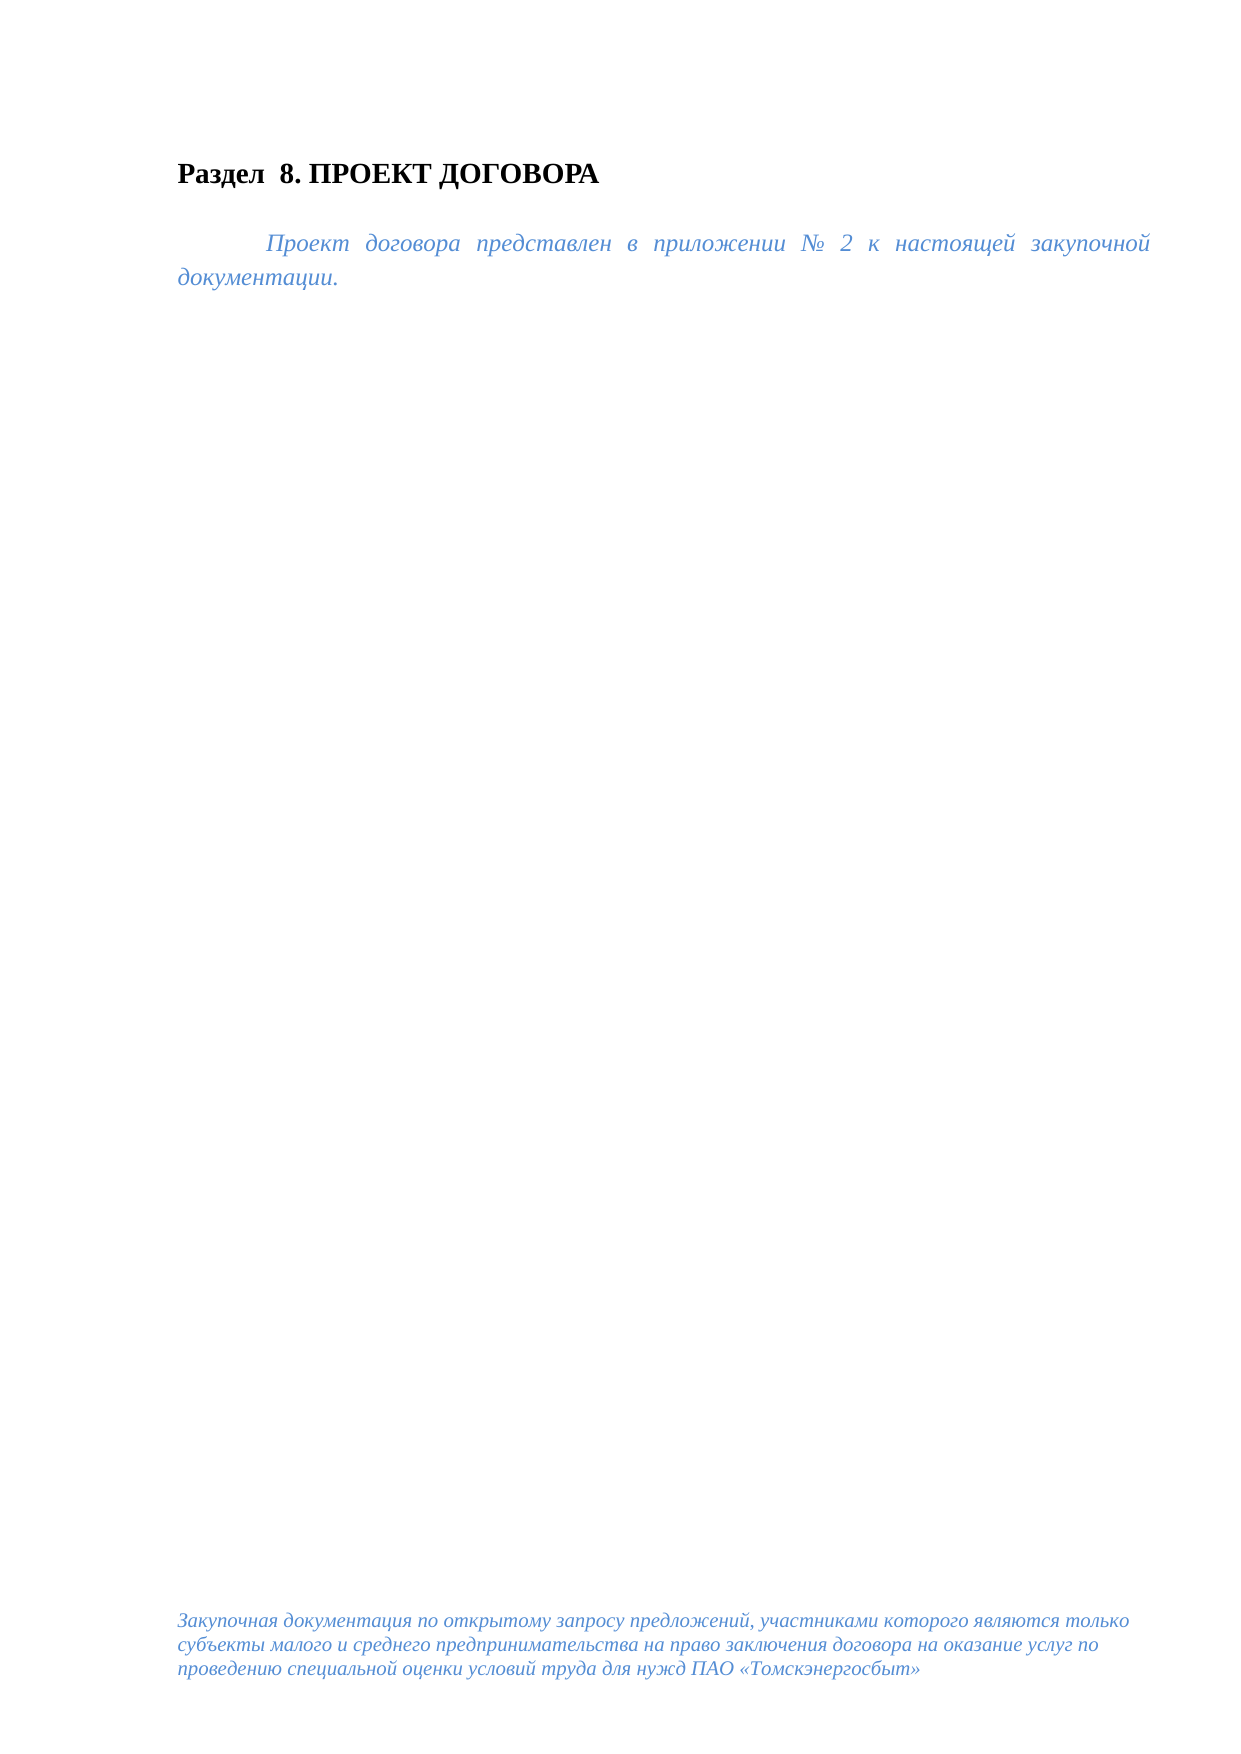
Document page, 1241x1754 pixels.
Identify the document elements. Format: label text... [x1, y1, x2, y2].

subtitle Раздел 8. ПРОЕКТ ДОГОВОРА [177, 156, 1152, 190]
text Проект договора представлен в приложении № 2 к настоящей закупочной документации. [177, 225, 1152, 292]
